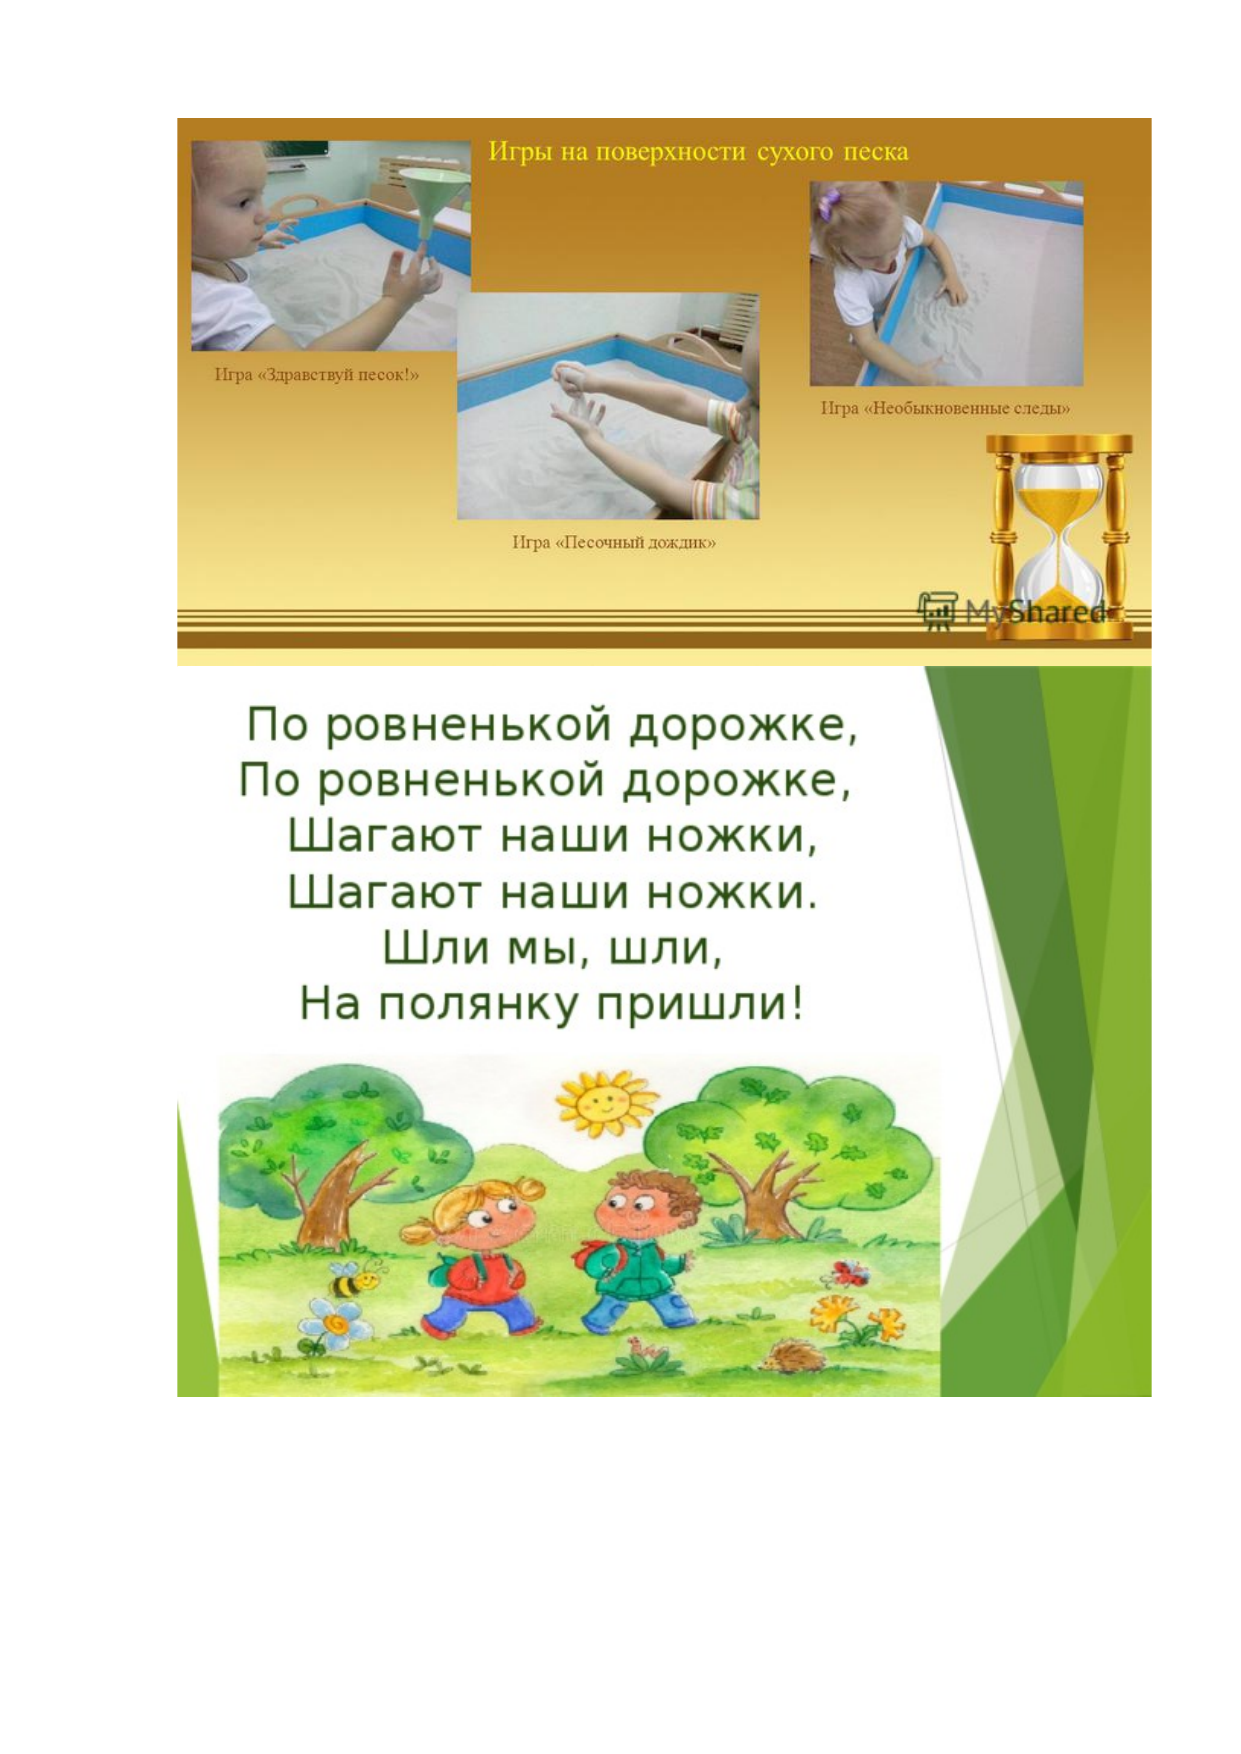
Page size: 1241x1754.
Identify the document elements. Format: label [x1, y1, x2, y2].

picture [177, 118, 1152, 1397]
